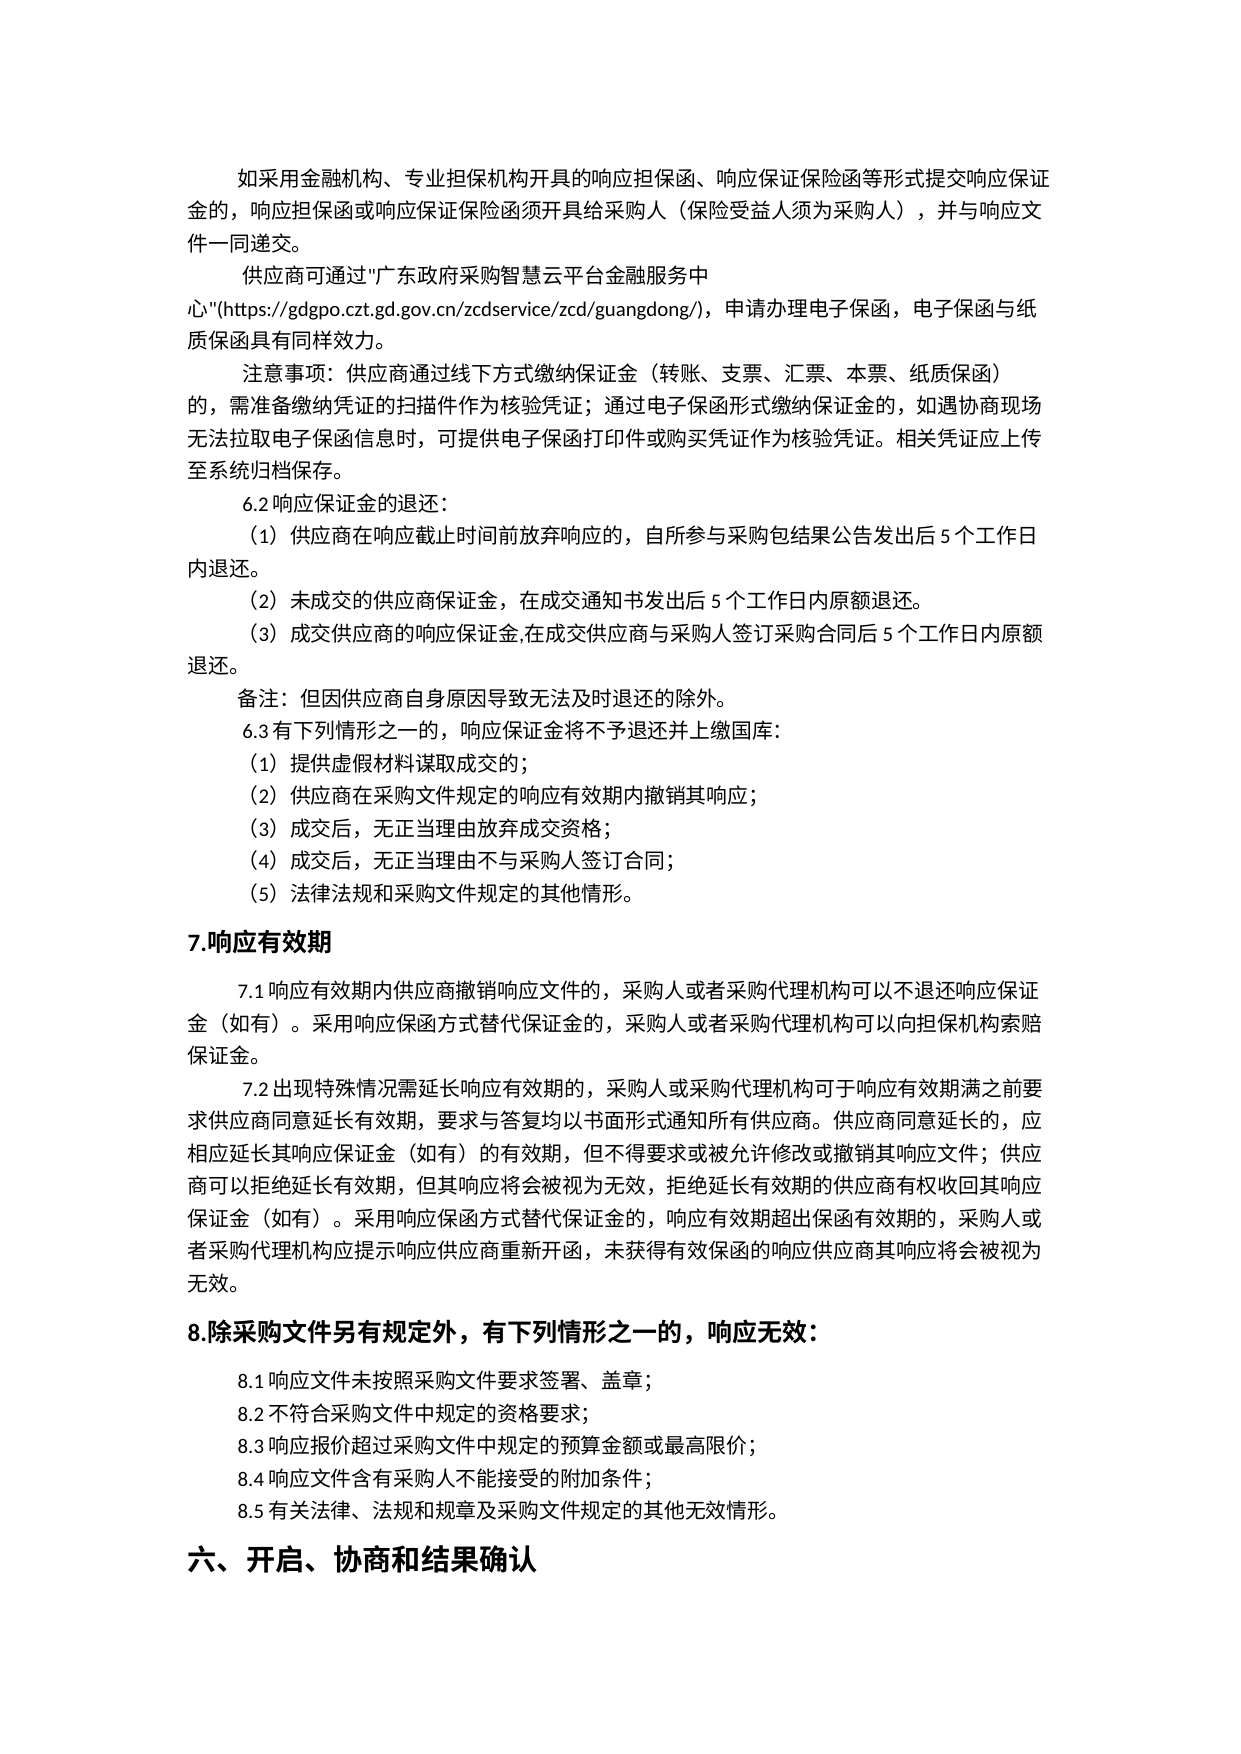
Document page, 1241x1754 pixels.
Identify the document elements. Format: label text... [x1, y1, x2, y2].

text 7.1响应有效期内供应商撤销响应文件的，采购人或者采购代理机构可以不退还响应保证金（如有）。采用响应保函方式替代保证金的，采购人或者采购代理机构可以向担保机构索赔保证金。 [187, 974, 1053, 1072]
text （4）成交后，无正当理由不与采购人签订合同； [187, 844, 1053, 877]
text 注意事项：供应商通过线下方式缴纳保证金（转账、支票、汇票、本票、纸质保函）的，需准备缴纳凭证的扫描件作为核验凭证；通过电子保函形式缴纳保证金的，如遇协商现场无法拉取电子保函信息时，可提供电子保函打印件或购买凭证作为核验凭证。相关凭证应上传至系统归档保存。 [187, 357, 1053, 487]
text 8.3响应报价超过采购文件中规定的预算金额或最高限价； [187, 1429, 1053, 1462]
text 如采用金融机构、专业担保机构开具的响应担保函、响应保证保险函等形式提交响应保证金的，响应担保函或响应保证保险函须开具给采购人（保险受益人须为采购人），并与响应文件一同递交。 [187, 162, 1053, 259]
text 供应商可通过"广东政府采购智慧云平台金融服务中心"(https://gdgpo.czt.gd.gov.cn/zcdservice/zcd/guangdong/)，申请办理电子保函，电子保函与纸质保函具有同样效力。 [187, 259, 1053, 357]
text 6.3有下列情形之一的，响应保证金将不予退还并上缴国库： [187, 714, 1053, 747]
text （5）法律法规和采购文件规定的其他情形。 [187, 877, 1053, 909]
text 6.2响应保证金的退还： [187, 487, 1053, 519]
text 8.2不符合采购文件中规定的资格要求； [187, 1397, 1053, 1429]
text （3）成交供应商的响应保证金,在成交供应商与采购人签订采购合同后5个工作日内原额退还。 [187, 617, 1053, 682]
text 8.4响应文件含有采购人不能接受的附加条件； [187, 1462, 1053, 1494]
text 六、开启、协商和结果确认 [187, 1527, 1053, 1592]
text 8.5有关法律、法规和规章及采购文件规定的其他无效情形。 [187, 1494, 1053, 1527]
text 8.1响应文件未按照采购文件要求签署、盖章； [187, 1364, 1053, 1397]
text （1）提供虚假材料谋取成交的； [187, 747, 1053, 779]
text 8.除采购文件另有规定外，有下列情形之一的，响应无效： [187, 1299, 1053, 1364]
text （2）未成交的供应商保证金，在成交通知书发出后5个工作日内原额退还。 [187, 584, 1053, 617]
text （3）成交后，无正当理由放弃成交资格； [187, 812, 1053, 844]
text 7.2出现特殊情况需延长响应有效期的，采购人或采购代理机构可于响应有效期满之前要求供应商同意延长有效期，要求与答复均以书面形式通知所有供应商。供应商同意延长的，应相应延长其响应保证金（如有）的有效期，但不得要求或被允许修改或撤销其响应文件；供应商可以拒绝延长有效期，但其响应将会被视为无效，拒绝延长有效期的供应商有权收回其响应保证金（如有）。采用响应保函方式替代保证金的，响应有效期超出保函有效期的，采购人或者采购代理机构应提示响应供应商重新开函，未获得有效保函的响应供应商其响应将会被视为无效。 [187, 1072, 1053, 1299]
text （2）供应商在采购文件规定的响应有效期内撤销其响应； [187, 779, 1053, 812]
text （1）供应商在响应截止时间前放弃响应的，自所参与采购包结果公告发出后5个工作日内退还。 [187, 519, 1053, 584]
text 备注：但因供应商自身原因导致无法及时退还的除外。 [187, 682, 1053, 714]
text 7.响应有效期 [187, 909, 1053, 974]
